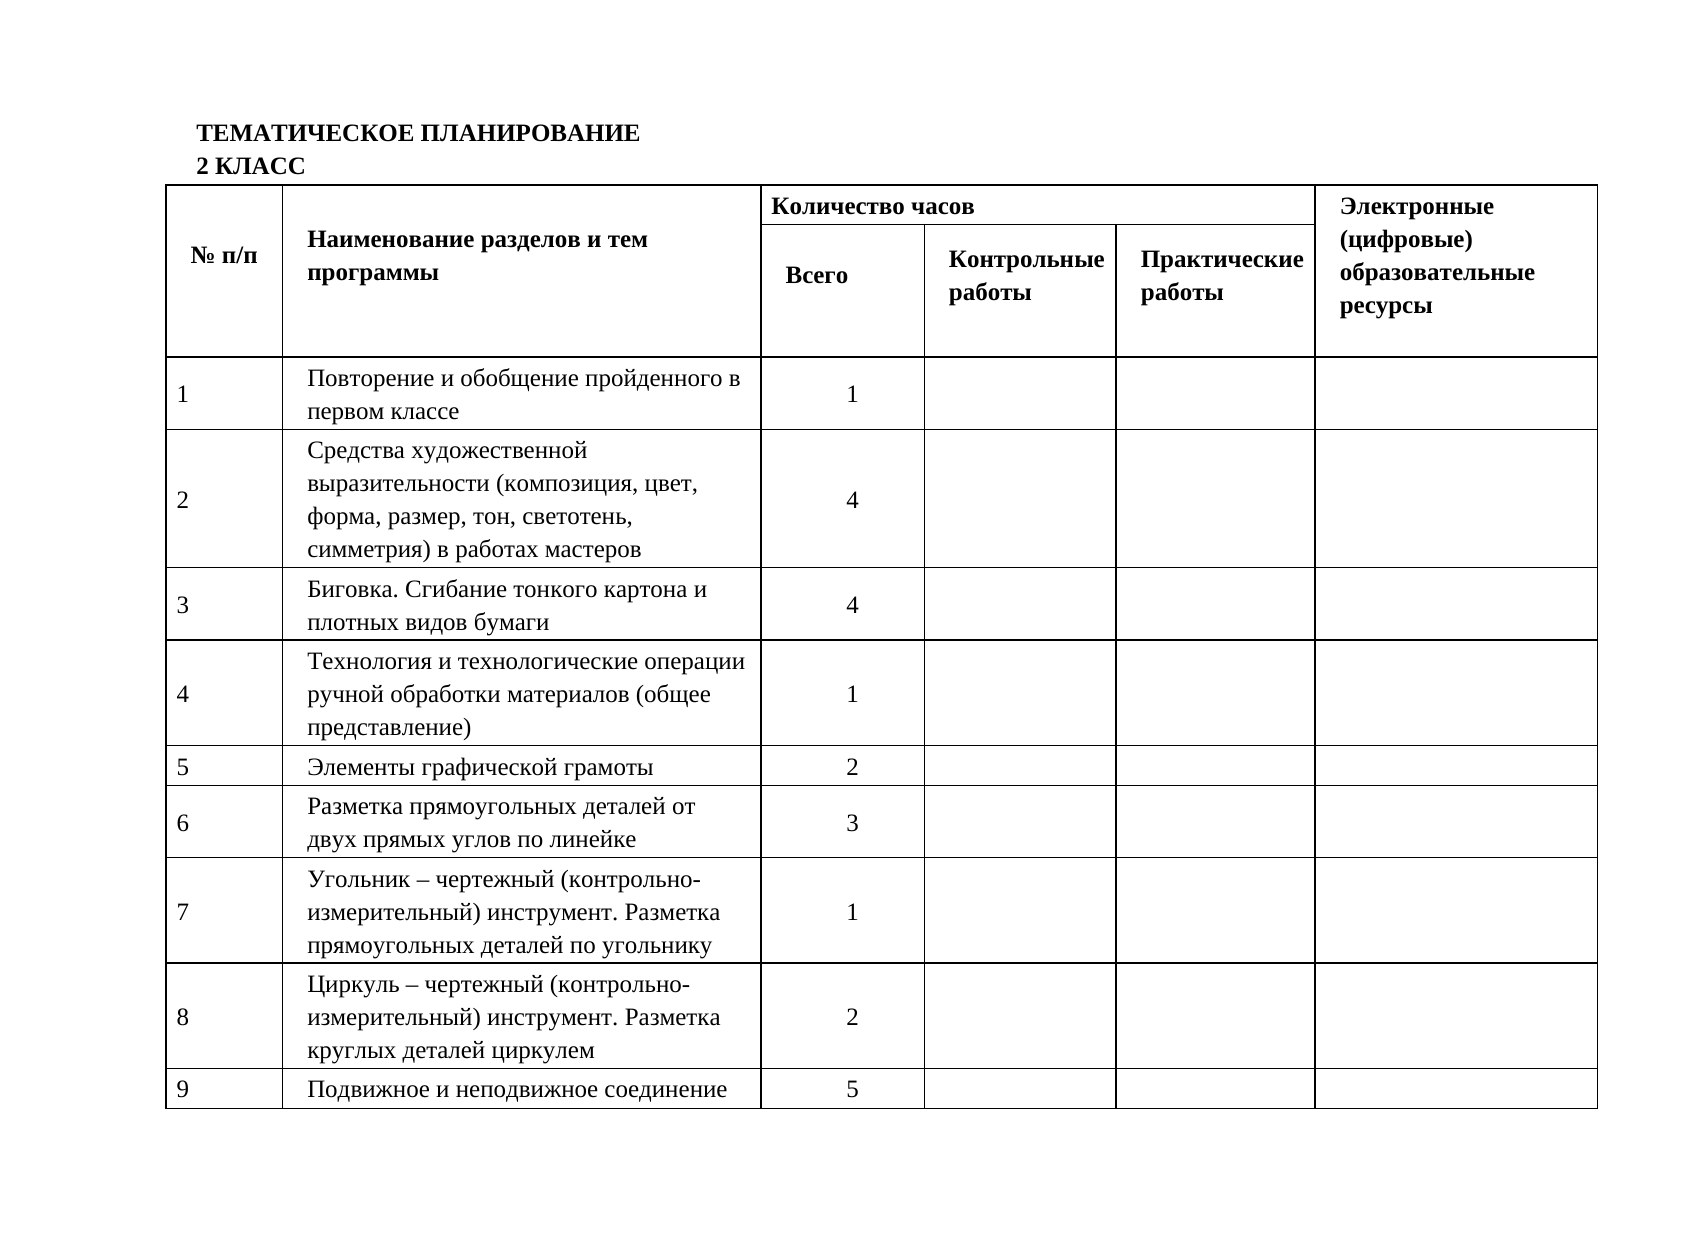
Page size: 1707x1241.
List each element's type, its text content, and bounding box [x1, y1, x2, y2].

table_cell [925, 641, 1115, 745]
table_cell [1316, 964, 1597, 1068]
table_cell [925, 786, 1115, 857]
table_cell [925, 1069, 1115, 1107]
table_cell [1117, 358, 1314, 428]
table_cell Элементы графической грамоты [283, 746, 760, 784]
table_cell Угольник – чертежный (контрольно-измерительный) инструмент. Разметка прямоугольных деталей по угольнику [283, 858, 760, 962]
table_cell [1316, 430, 1597, 567]
table_cell 1 [762, 858, 924, 962]
table_cell Биговка. Сгибание тонкого картона и плотных видов бумаги [283, 568, 760, 639]
table_cell [925, 746, 1115, 784]
table_cell Практические работы [1117, 225, 1314, 356]
table_cell Всего [762, 225, 924, 356]
table_cell 4 [762, 430, 924, 567]
table_cell [925, 430, 1115, 567]
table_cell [283, 1069, 760, 1107]
text 2 КЛАСС [190, 151, 1618, 180]
table_cell [1316, 746, 1597, 784]
table_cell [925, 568, 1115, 639]
table_cell [1117, 858, 1314, 962]
table_cell [1316, 1069, 1597, 1107]
table_cell [1117, 568, 1314, 639]
table_header Количество часов [762, 186, 1314, 223]
table_cell 6 [167, 786, 282, 857]
table_cell Разметка прямоугольных деталей от двух прямых углов по линейке [283, 786, 760, 857]
table_cell [1316, 786, 1597, 857]
table_cell 9 [167, 1069, 282, 1107]
text ТЕМАТИЧЕСКОЕ ПЛАНИРОВАНИЕ [190, 118, 1618, 147]
table_cell [925, 858, 1115, 962]
table_header № п/п [167, 186, 282, 356]
table_cell [925, 358, 1115, 428]
table_header Электронные (цифровые) образовательные ресурсы [1316, 186, 1597, 356]
table_cell 2 [762, 746, 924, 784]
table_cell Технология и технологические операции ручной обработки материалов (общее представление) [283, 641, 760, 745]
table_cell [1316, 358, 1597, 428]
table_cell 3 [762, 786, 924, 857]
table_cell 4 [167, 641, 282, 745]
table_cell [1316, 858, 1597, 962]
table_cell Циркуль – чертежный (контрольно-измерительный) инструмент. Разметка круглых деталей циркулем [283, 964, 760, 1068]
table_cell 2 [762, 964, 924, 1068]
table_cell [1117, 430, 1314, 567]
table_cell [925, 964, 1115, 1068]
table_cell [1117, 746, 1314, 784]
table_cell 3 [167, 568, 282, 639]
table_cell 2 [167, 430, 282, 567]
table_cell 1 [167, 358, 282, 428]
table_cell 7 [167, 858, 282, 962]
table_cell [1117, 786, 1314, 857]
table_cell 1 [762, 641, 924, 745]
table_cell Повторение и обобщение пройденного в первом классе [283, 358, 760, 428]
table_header Наименование разделов и тем программы [283, 186, 760, 356]
table_cell [1316, 641, 1597, 745]
table_cell [1117, 641, 1314, 745]
table_cell 4 [762, 568, 924, 639]
table_cell [1117, 964, 1314, 1068]
table_cell [1316, 568, 1597, 639]
table_cell Контрольные работы [925, 225, 1115, 356]
table_cell 1 [762, 358, 924, 428]
table_cell Средства художественной выразительности (композиция, цвет, форма, размер, тон, светотень, симметрия) в работах мастеров [283, 430, 760, 567]
table_cell [1117, 1069, 1314, 1107]
table_cell 5 [167, 746, 282, 784]
table_cell 5 [762, 1069, 924, 1107]
table_cell 8 [167, 964, 282, 1068]
